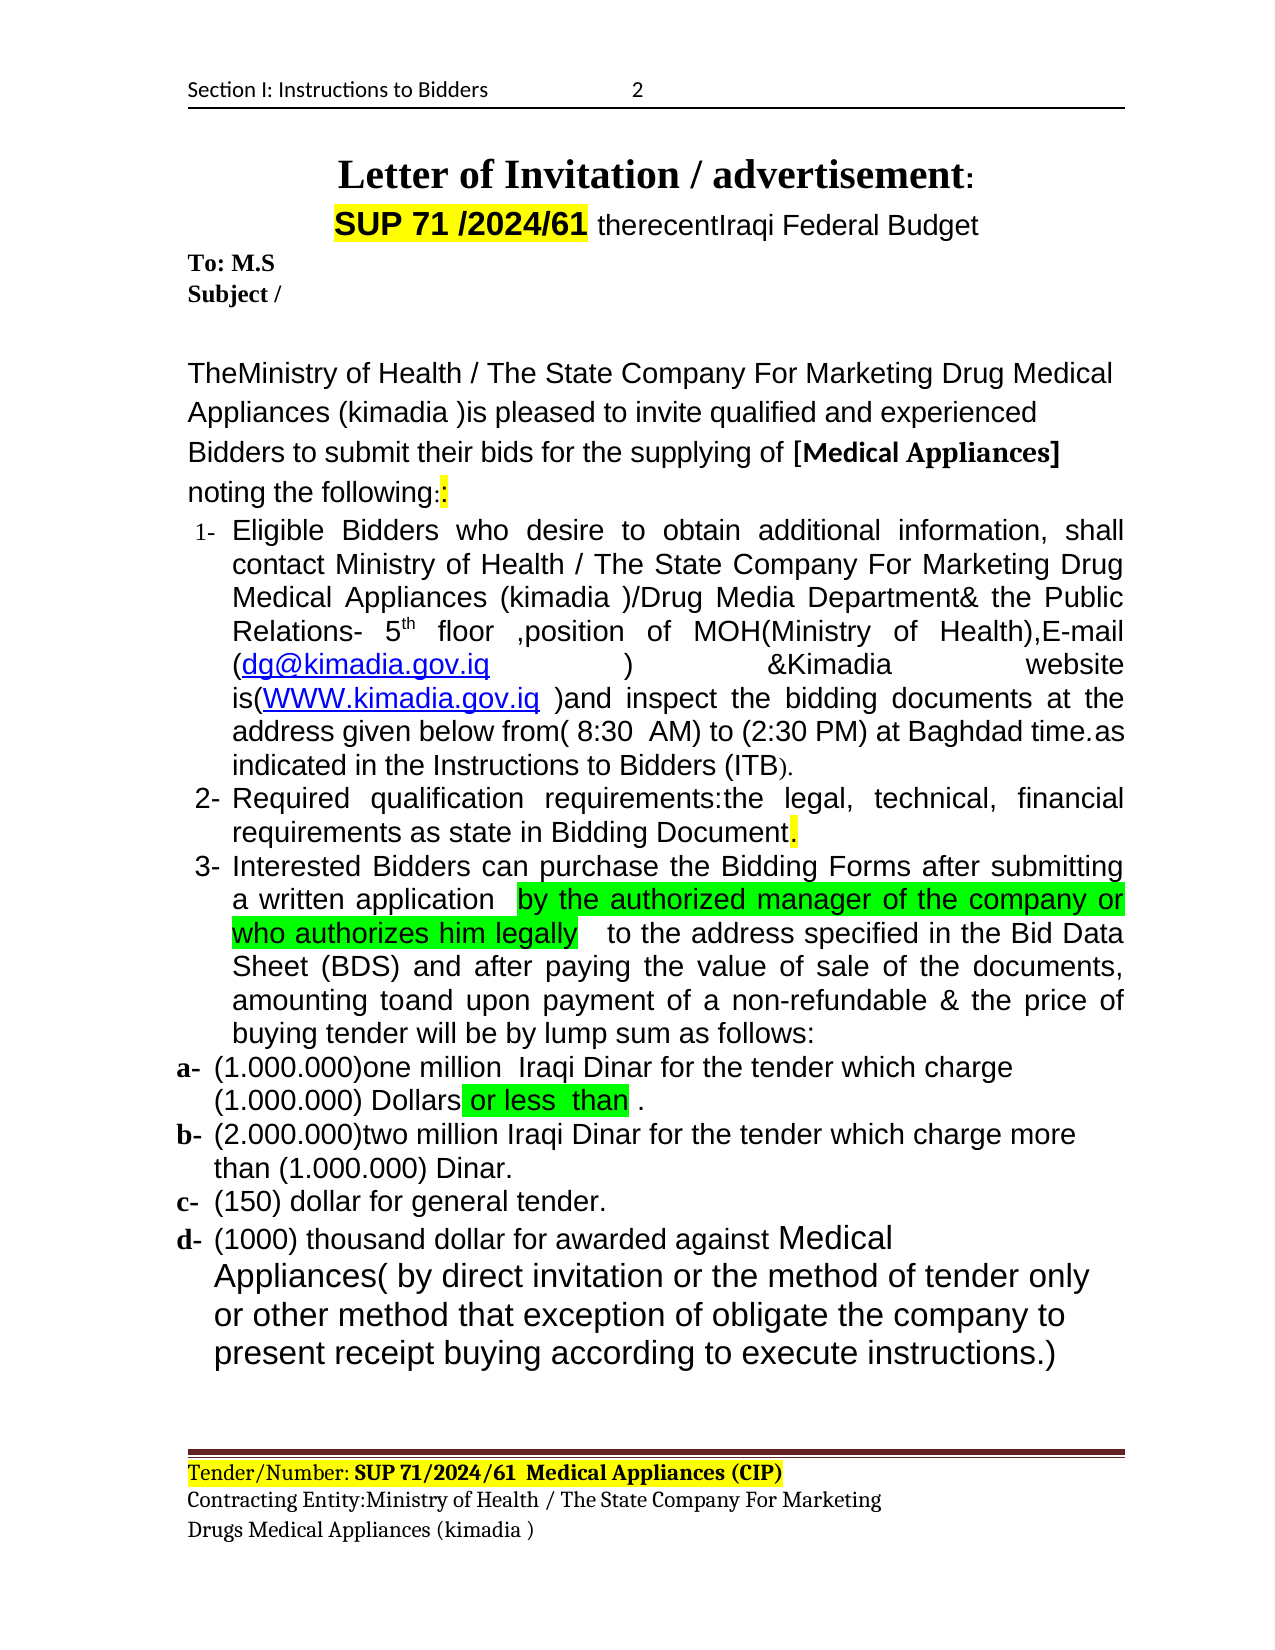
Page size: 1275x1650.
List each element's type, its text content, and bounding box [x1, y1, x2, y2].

text To: M.S [187, 248, 1125, 277]
text TheMinistry of Health / The State Company For Marketing Drug Medical Appliances (kimadia )is pleased to invite qualified and experienced Bidders to submit their bids for the supplying of [Medical Appliances] noting the following:: [187, 357, 1125, 508]
list Eligible Bidders who desire to obtain additional information, shall contact Ministry of Health / The State Company For Marketing Drug Medical Appliances (kimadia )/Drug Media Department& the Public Relations- 5th floor ,position of MOH(Ministry of Health),E-mail (dg@kimadia.gov.iq ) &Kimadia website is(WWW.kimadia.gov.iq )and inspect the bidding documents at the address given below from( 8:30 AM) to (2:30 PM) at Baghdad time.as indicated in the Instructions to Bidders (ITB). [194, 513, 1125, 781]
list (1000) thousand dollar for awarded against Medical Appliances( by direct invitation or the method of tender only or other method that exception of obligate the company to present receipt buying according to execute instructions.) [176, 1218, 1099, 1372]
list Interested Bidders can purchase the Bidding Forms after submitting a written application by the authorized manager of the company or who authorizes him legally to the address specified in the Bid Data Sheet (BDS) and after paying the value of sale of the documents, amounting toand upon payment of a non-refundable & the price of buying tender will be by lump sum as follows: [194, 848, 1125, 1050]
list (1.000.000)one million Iraqi Dinar for the tender which charge (1.000.000) Dollars or less than . [176, 1050, 1099, 1117]
list (150) dollar for general tender. [176, 1184, 1099, 1218]
text Letter of Invitation / advertisement: SUP 71 /2024/61 therecentIraqi Federal Budget [187, 150, 1125, 242]
list (2.000.000)two million Iraqi Dinar for the tender which charge more than (1.000.000) Dinar. [176, 1117, 1099, 1184]
list Subject / [187, 279, 1125, 308]
list Required qualification requirements:the legal, technical, financial requirements as state in Bidding Document. [194, 781, 1125, 848]
